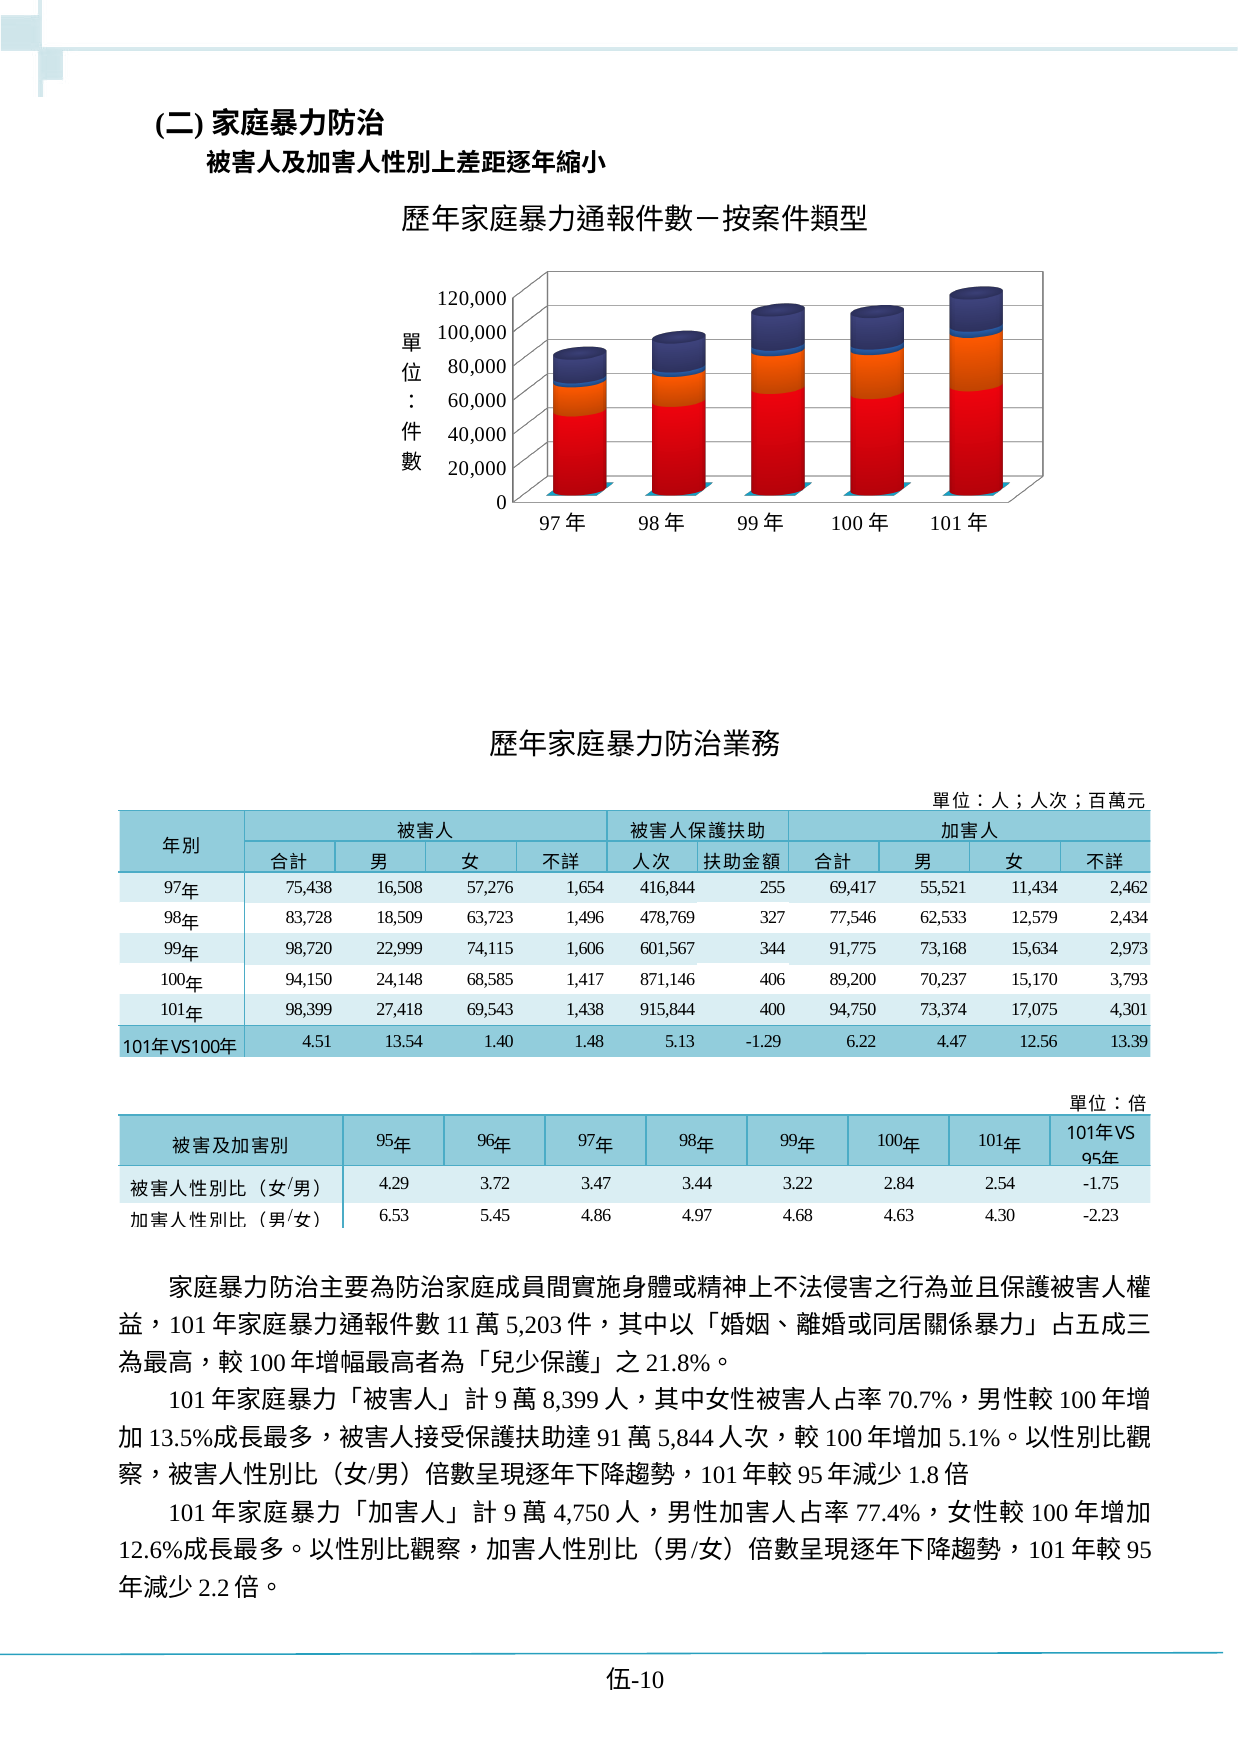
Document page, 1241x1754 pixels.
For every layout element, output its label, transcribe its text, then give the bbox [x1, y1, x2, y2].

text 101年家庭暴力「加害人」計9萬4,750人，男性加害人占率77.4%，女性較100年增加12.6%成長最多。以性別比觀察，加害人性別比（男/女）倍數呈現逐年下降趨勢，101年較95年減少2.2倍。 [118, 1492, 1152, 1604]
text 101年家庭暴力「被害人」計9萬8,399人，其中女性被害人占率70.7%，男性較100年增加13.5%成長最多，被害人接受保護扶助達91萬5,844人次，較100年增加5.1%。以性別比觀察，被害人性別比（女/男）倍數呈現逐年下降趨勢，101年較95年減少1.8倍 [118, 1379, 1152, 1492]
text 家庭暴力防治主要為防治家庭成員間實施身體或精神上不法侵害之行為並且保護被害人權益，101年家庭暴力通報件數11萬5,203件，其中以「婚姻、離婚或同居關係暴力」占五成三為最高，較100年增幅最高者為「兒少保護」之21.8%。 [118, 1267, 1152, 1379]
text 歷年家庭暴力防治業務 [118, 704, 1152, 779]
subtitle (二) 家庭暴力防治 [118, 97, 1152, 142]
text 被害人及加害人性別上差距逐年縮小 [207, 142, 1152, 179]
text 歷年家庭暴力通報件數－按案件類型 [118, 179, 1152, 254]
